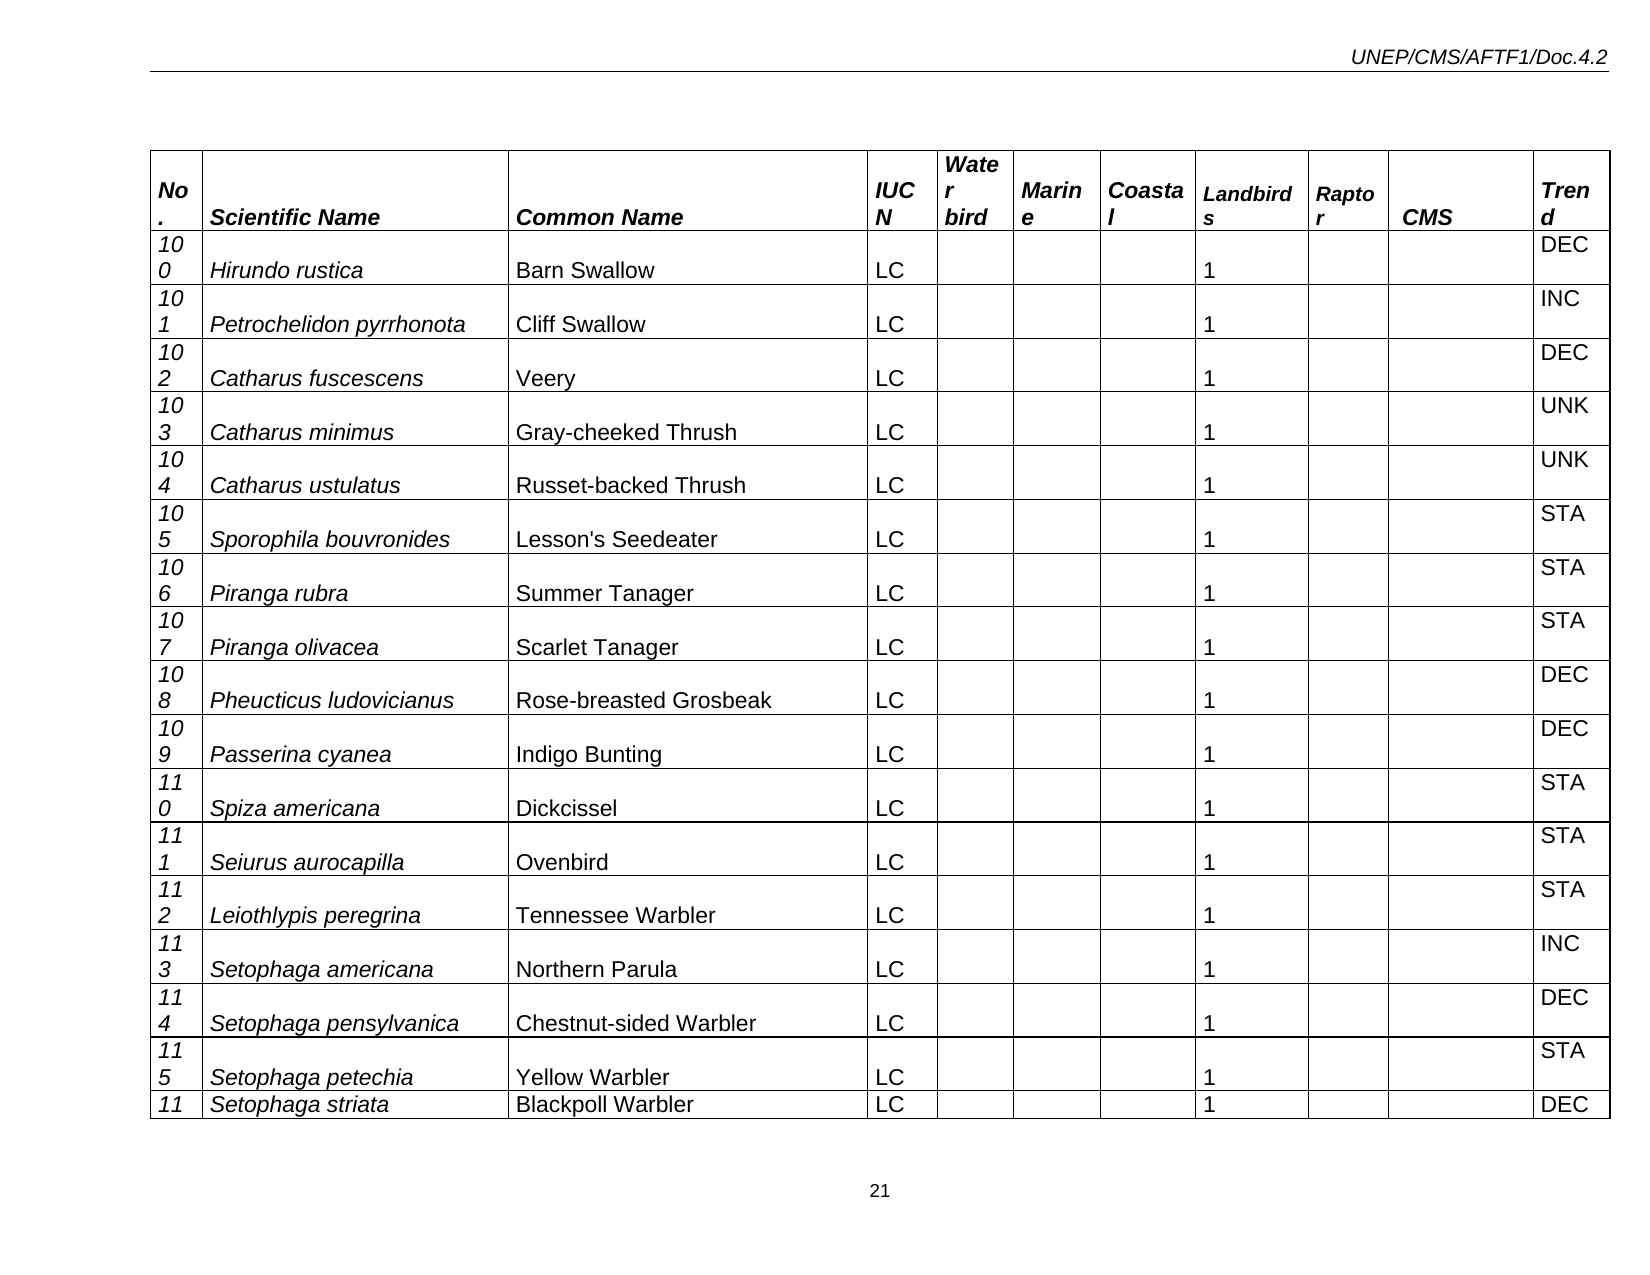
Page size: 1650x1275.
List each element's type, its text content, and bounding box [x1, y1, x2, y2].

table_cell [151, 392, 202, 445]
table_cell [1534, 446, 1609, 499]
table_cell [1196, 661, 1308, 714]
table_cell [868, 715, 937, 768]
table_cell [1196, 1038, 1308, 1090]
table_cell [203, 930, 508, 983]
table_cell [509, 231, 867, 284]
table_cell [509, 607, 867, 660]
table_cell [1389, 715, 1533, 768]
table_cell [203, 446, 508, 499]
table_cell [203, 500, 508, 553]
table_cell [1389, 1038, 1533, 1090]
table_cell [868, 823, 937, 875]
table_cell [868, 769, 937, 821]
table_header Raptor [1309, 151, 1388, 230]
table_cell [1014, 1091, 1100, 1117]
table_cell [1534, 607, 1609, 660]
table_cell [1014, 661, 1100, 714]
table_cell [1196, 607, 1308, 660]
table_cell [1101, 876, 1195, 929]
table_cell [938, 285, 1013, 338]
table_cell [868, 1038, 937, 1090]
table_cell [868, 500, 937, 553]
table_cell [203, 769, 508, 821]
table_header Scientific Name [203, 151, 508, 230]
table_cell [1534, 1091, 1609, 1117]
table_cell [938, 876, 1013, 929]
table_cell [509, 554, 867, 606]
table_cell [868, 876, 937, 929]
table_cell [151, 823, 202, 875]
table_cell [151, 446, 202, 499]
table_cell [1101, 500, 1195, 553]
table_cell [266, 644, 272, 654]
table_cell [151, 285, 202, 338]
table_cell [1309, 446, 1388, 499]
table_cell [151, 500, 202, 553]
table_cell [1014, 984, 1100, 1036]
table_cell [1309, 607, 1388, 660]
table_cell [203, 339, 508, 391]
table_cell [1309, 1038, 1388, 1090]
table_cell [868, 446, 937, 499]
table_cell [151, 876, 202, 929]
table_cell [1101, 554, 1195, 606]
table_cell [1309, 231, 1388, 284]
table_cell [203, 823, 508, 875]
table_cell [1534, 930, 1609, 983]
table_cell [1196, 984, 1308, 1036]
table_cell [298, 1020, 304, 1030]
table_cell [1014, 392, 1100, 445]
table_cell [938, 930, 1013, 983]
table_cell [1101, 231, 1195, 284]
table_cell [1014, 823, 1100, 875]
table_header Water bird [938, 151, 1013, 230]
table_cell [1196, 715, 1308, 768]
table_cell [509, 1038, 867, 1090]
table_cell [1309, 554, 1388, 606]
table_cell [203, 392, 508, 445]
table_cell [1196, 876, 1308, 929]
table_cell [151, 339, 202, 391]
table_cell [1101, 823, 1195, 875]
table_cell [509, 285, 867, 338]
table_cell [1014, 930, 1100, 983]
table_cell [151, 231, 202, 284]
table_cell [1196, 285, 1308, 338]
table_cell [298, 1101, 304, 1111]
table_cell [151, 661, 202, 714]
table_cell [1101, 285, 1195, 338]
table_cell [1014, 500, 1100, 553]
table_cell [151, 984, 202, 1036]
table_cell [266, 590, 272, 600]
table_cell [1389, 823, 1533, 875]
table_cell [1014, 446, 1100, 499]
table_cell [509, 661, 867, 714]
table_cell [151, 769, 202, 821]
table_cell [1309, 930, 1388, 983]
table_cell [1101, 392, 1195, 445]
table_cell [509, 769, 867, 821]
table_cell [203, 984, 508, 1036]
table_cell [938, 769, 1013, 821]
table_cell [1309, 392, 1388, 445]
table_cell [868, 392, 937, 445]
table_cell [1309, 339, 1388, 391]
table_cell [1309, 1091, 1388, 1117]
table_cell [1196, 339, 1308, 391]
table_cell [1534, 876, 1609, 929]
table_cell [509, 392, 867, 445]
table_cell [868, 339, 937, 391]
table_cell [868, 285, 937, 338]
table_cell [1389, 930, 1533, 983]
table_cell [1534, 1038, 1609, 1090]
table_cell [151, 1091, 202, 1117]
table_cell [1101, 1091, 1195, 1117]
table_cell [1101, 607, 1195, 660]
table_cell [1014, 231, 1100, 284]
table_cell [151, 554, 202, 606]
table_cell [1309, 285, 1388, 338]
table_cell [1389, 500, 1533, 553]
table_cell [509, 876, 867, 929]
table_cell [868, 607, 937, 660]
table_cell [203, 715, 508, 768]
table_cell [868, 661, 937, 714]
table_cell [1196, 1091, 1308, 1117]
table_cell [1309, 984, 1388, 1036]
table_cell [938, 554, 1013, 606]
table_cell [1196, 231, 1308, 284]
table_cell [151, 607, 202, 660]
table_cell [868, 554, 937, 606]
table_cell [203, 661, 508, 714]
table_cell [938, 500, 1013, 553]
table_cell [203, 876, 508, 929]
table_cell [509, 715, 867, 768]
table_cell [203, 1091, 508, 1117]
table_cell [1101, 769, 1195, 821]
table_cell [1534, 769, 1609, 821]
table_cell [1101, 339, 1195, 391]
table_header Common Name [509, 151, 867, 230]
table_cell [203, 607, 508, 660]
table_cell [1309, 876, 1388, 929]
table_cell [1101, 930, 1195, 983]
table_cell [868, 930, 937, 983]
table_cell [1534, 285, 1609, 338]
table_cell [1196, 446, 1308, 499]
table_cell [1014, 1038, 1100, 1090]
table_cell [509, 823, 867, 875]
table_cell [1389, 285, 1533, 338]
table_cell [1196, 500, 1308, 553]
table_header Coastal [1101, 151, 1195, 230]
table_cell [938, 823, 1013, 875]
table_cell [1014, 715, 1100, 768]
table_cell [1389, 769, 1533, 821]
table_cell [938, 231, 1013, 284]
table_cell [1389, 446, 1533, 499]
table_header Landbirds [1196, 151, 1308, 230]
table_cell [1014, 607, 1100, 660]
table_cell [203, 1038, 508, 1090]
table_header No. [151, 151, 202, 230]
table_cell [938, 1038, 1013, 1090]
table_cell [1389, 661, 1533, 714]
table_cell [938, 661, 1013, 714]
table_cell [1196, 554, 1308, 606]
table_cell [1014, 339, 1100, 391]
table_header Marine [1014, 151, 1100, 230]
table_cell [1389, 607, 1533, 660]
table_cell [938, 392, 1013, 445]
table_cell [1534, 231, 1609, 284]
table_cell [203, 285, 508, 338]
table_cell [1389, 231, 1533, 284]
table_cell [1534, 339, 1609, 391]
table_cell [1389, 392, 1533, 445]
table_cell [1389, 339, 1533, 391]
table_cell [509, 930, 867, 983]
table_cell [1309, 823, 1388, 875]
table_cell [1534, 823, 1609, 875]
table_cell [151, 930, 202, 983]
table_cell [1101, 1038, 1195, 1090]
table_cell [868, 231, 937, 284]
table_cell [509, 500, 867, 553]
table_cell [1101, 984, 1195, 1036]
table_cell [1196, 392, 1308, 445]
table_header Trend [1534, 151, 1609, 230]
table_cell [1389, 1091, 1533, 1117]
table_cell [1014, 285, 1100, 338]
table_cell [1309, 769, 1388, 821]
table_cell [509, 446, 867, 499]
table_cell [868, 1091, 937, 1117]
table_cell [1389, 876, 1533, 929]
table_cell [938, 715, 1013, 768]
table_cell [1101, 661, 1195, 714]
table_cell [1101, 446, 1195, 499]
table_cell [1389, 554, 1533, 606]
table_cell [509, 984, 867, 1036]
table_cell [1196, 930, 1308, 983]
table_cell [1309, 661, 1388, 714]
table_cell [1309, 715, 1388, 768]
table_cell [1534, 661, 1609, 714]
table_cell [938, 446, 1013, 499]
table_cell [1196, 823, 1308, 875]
table_header IUCN [868, 151, 937, 230]
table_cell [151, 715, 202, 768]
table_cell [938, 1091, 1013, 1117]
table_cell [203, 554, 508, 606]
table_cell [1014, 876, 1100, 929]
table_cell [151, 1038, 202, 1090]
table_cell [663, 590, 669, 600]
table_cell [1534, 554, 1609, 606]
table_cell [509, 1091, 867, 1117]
table_header CMS [1389, 151, 1533, 230]
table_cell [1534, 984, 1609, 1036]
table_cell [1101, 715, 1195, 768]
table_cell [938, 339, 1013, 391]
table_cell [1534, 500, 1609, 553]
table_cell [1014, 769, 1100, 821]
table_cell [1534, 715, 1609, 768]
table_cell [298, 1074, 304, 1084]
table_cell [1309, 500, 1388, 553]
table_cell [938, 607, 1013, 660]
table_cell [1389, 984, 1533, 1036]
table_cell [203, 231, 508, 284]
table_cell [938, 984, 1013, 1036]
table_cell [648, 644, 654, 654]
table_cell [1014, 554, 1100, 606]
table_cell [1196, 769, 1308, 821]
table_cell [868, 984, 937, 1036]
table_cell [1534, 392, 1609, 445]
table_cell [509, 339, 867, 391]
